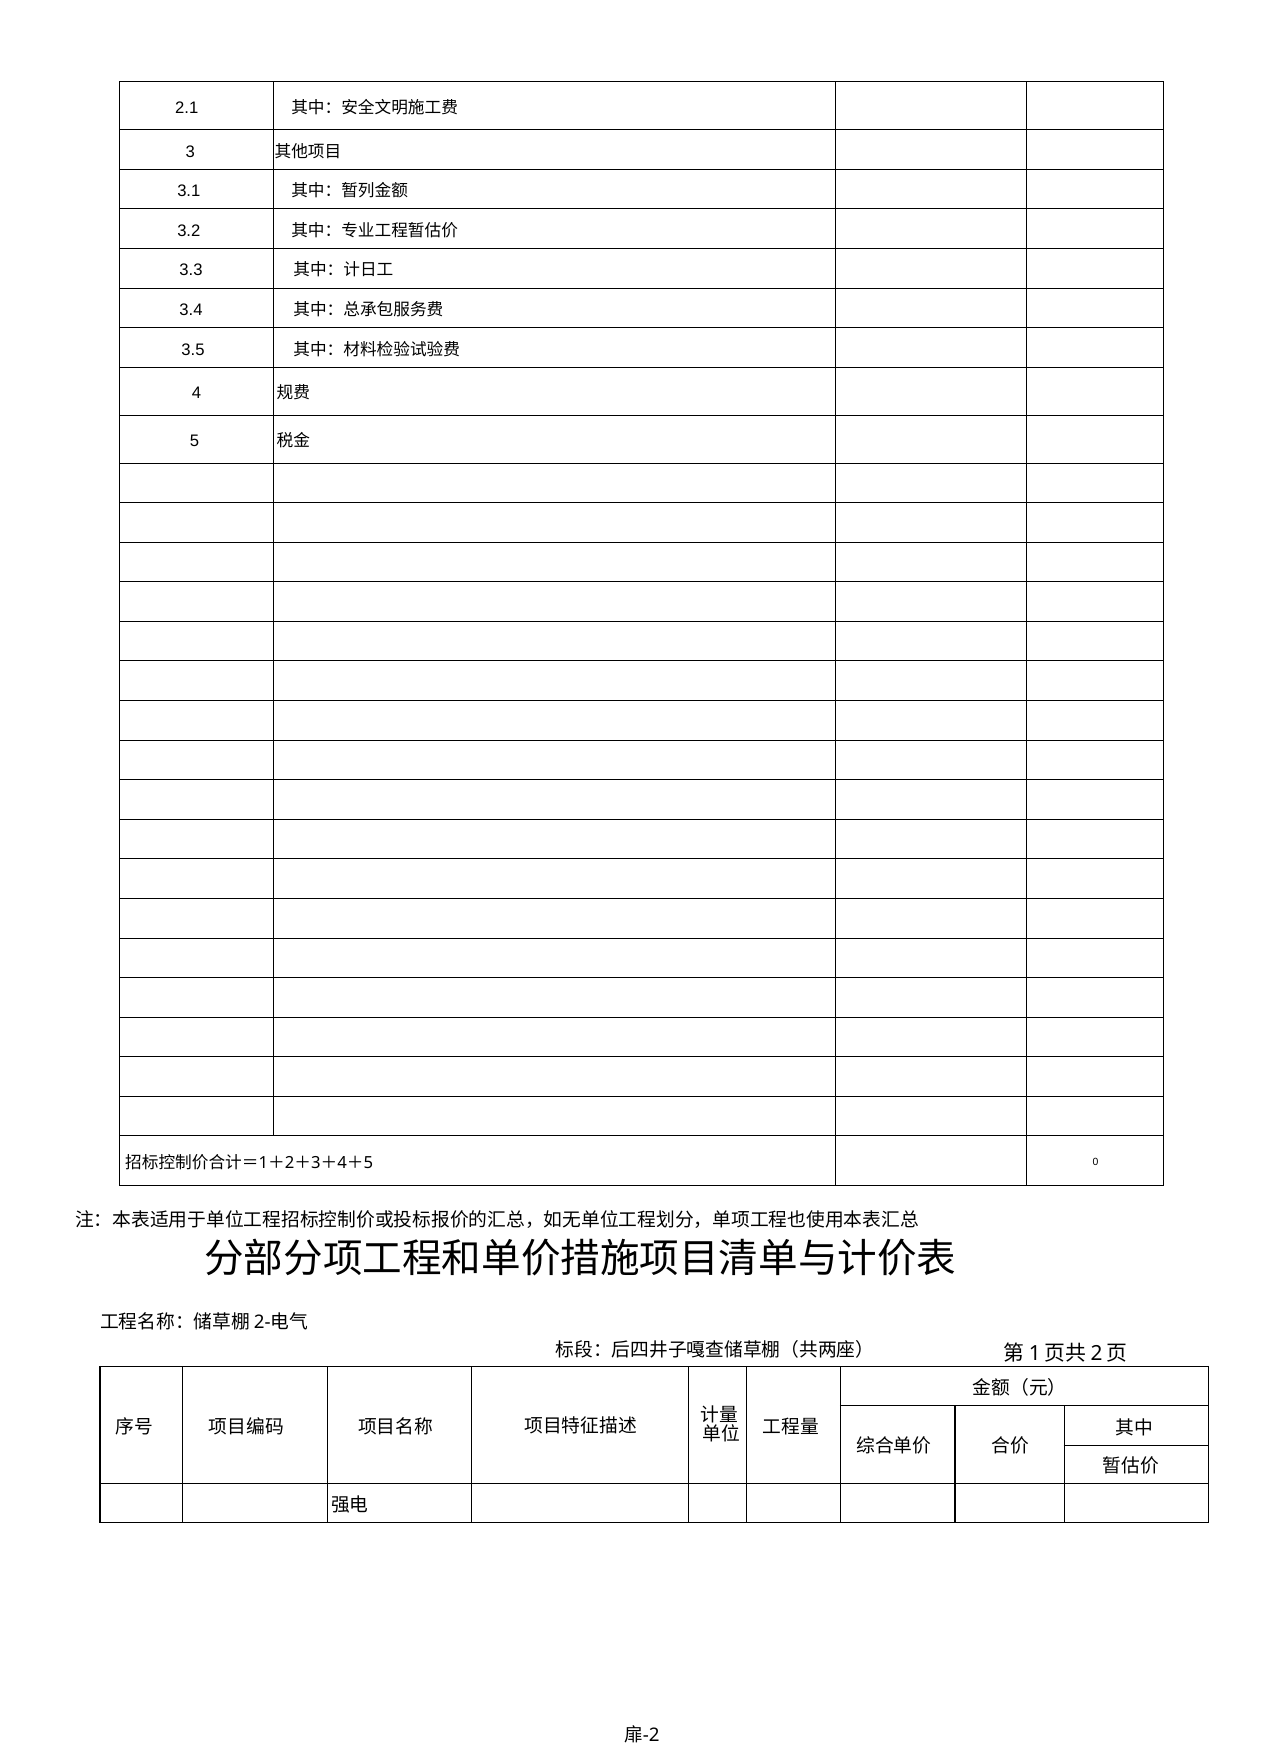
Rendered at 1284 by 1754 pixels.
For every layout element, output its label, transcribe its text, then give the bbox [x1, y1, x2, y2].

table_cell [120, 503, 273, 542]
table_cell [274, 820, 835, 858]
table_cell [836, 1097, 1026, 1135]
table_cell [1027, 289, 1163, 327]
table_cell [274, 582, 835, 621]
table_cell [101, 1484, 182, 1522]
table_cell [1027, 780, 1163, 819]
text 第1页共2页 [1003, 1341, 1208, 1366]
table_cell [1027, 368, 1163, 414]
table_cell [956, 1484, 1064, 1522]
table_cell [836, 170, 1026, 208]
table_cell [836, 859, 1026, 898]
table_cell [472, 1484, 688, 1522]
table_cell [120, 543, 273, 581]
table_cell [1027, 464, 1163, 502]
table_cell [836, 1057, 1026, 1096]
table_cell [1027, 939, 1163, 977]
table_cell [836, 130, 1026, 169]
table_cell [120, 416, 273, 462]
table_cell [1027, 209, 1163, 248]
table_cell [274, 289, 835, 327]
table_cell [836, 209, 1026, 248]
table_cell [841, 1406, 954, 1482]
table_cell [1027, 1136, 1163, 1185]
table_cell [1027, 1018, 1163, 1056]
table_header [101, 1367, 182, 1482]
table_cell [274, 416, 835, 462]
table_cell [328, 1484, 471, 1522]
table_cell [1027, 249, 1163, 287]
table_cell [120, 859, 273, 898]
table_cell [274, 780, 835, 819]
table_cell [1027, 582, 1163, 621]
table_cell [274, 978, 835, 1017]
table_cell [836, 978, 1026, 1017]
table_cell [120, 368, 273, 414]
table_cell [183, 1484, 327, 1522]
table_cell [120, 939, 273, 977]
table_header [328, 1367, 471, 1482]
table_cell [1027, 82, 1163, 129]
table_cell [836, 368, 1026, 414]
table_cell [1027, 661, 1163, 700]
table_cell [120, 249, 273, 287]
text 分部分项工程和单价措施项目清单与计价表 [204, 1232, 1208, 1282]
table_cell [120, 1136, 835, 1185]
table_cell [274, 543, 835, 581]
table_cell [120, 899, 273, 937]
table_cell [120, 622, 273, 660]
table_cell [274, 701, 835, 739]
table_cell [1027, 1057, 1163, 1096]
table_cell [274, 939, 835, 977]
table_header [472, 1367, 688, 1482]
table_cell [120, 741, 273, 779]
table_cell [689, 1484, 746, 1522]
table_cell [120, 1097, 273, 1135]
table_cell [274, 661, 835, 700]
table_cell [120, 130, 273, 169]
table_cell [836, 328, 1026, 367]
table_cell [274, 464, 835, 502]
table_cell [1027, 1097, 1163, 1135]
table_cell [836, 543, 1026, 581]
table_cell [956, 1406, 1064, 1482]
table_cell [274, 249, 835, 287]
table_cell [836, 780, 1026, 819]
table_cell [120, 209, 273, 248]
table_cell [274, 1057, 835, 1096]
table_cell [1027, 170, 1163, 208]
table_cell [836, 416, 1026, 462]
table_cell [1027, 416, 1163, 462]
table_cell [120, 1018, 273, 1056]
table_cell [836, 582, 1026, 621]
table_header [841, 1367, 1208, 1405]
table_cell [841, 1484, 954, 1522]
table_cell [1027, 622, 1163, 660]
text 工程名称：储草棚2-电气 [100, 1307, 472, 1334]
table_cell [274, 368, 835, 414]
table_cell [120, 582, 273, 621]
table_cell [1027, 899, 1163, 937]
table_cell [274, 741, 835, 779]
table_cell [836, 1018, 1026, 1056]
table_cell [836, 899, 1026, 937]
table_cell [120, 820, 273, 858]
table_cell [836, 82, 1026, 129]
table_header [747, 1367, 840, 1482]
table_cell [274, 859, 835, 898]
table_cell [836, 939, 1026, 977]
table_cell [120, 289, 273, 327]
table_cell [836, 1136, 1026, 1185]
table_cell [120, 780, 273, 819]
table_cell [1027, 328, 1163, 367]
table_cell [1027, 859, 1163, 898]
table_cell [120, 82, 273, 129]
text 标段：后四井子嘎查储草棚（共两座） [555, 1337, 985, 1362]
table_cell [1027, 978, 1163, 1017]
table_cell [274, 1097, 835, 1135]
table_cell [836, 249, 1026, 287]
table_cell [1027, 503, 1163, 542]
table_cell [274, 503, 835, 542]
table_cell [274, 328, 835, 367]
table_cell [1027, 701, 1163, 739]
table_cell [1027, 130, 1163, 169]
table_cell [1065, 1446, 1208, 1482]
text 注：本表适用于单位工程招标控制价或投标报价的汇总，如无单位工程划分，单项工程也使用本表汇总 [75, 1205, 1208, 1232]
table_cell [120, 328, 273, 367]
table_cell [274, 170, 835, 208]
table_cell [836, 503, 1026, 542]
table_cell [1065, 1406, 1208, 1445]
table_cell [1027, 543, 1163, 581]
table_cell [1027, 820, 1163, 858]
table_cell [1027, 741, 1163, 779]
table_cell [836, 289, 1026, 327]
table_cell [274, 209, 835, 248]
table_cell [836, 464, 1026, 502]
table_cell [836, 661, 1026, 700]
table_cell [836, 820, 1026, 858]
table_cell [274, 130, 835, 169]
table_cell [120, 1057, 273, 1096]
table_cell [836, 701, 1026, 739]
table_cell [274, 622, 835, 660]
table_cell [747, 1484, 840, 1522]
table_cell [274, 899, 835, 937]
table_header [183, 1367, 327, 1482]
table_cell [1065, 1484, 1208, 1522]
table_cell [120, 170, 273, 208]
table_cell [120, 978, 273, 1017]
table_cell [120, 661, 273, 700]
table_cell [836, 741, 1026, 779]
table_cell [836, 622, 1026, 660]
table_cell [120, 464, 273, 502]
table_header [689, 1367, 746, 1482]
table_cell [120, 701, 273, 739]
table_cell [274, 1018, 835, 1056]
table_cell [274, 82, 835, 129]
